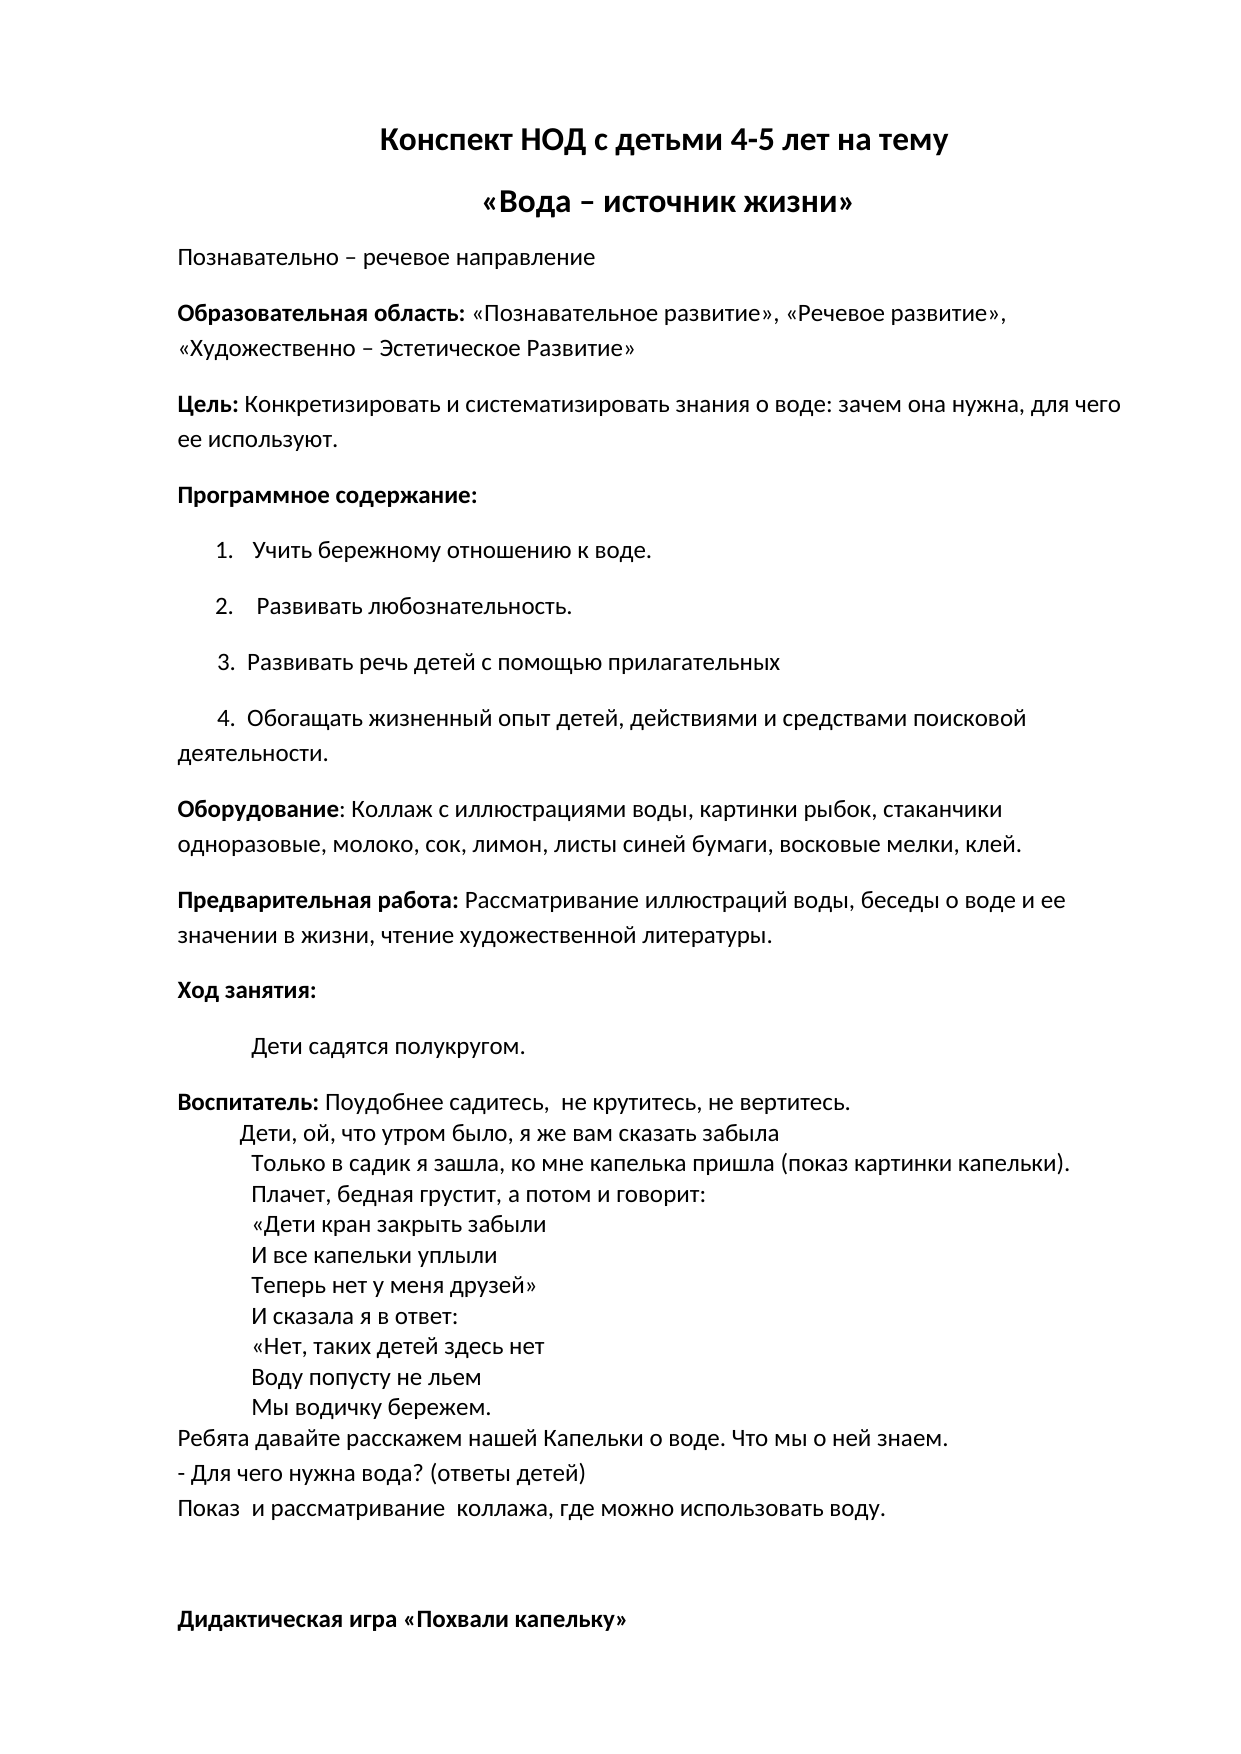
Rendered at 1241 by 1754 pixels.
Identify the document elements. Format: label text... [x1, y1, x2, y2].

text Воспитатель: Поудобнее садитесь, не крутитесь, не вертитесь. [177, 1086, 1152, 1117]
text Конспект НОД с детьми 4-5 лет на тему [177, 118, 1152, 159]
text Дидактическая игра «Похвали капельку» [177, 1604, 1152, 1634]
text Предварительная работа: Рассматривание иллюстраций воды, беседы о воде и ее значении в жизни, чтение художественной литературы. [177, 884, 1152, 949]
text Воду попусту не льем [177, 1361, 1152, 1391]
text Ход занятия: [177, 974, 1152, 1005]
text 4. Обогащать жизненный опыт детей, действиями и средствами поисковой деятельности. [177, 702, 1152, 768]
text Мы водичку бережем. [177, 1391, 1152, 1422]
text Программное содержание: [177, 479, 1152, 509]
text «Вода – источник жизни» [177, 180, 1152, 220]
text Дети, ой, что утром было, я же вам сказать забыла [177, 1117, 1152, 1147]
text Образовательная область: «Познавательное развитие», «Речевое развитие», «Художественно – Эстетическое Развитие» [177, 297, 1152, 363]
text - Для чего нужна вода? (ответы детей) Показ и рассматривание коллажа, где можно использовать воду. [177, 1457, 1152, 1522]
text Оборудование: Коллаж с иллюстрациями воды, картинки рыбок, стаканчики одноразовые, молоко, сок, лимон, листы синей бумаги, восковые мелки, клей. [177, 793, 1152, 858]
text 2. Развивать любознательность. [215, 590, 1152, 621]
text Дети садятся полукругом. [177, 1030, 1152, 1061]
text И сказала я в ответ: [177, 1300, 1152, 1330]
text «Дети кран закрыть забыли [177, 1208, 1152, 1239]
text «Нет, таких детей здесь нет [177, 1330, 1152, 1361]
text Цель: Конкретизировать и систематизировать знания о воде: зачем она нужна, для чего ее используют. [177, 388, 1152, 453]
text Плачет, бедная грустит, а потом и говорит: [177, 1178, 1152, 1208]
text И все капельки уплыли [177, 1239, 1152, 1269]
text Теперь нет у меня друзей» [177, 1269, 1152, 1300]
text 3. Развивать речь детей с помощью прилагательных [177, 646, 1152, 677]
text Познавательно – речевое направление [177, 241, 1152, 272]
list Учить бережному отношению к воде. [215, 534, 1152, 565]
text Только в садик я зашла, ко мне капелька пришла (показ картинки капельки). [177, 1147, 1152, 1178]
text Ребята давайте расскажем нашей Капельки о воде. Что мы о ней знаем. [177, 1422, 1152, 1452]
